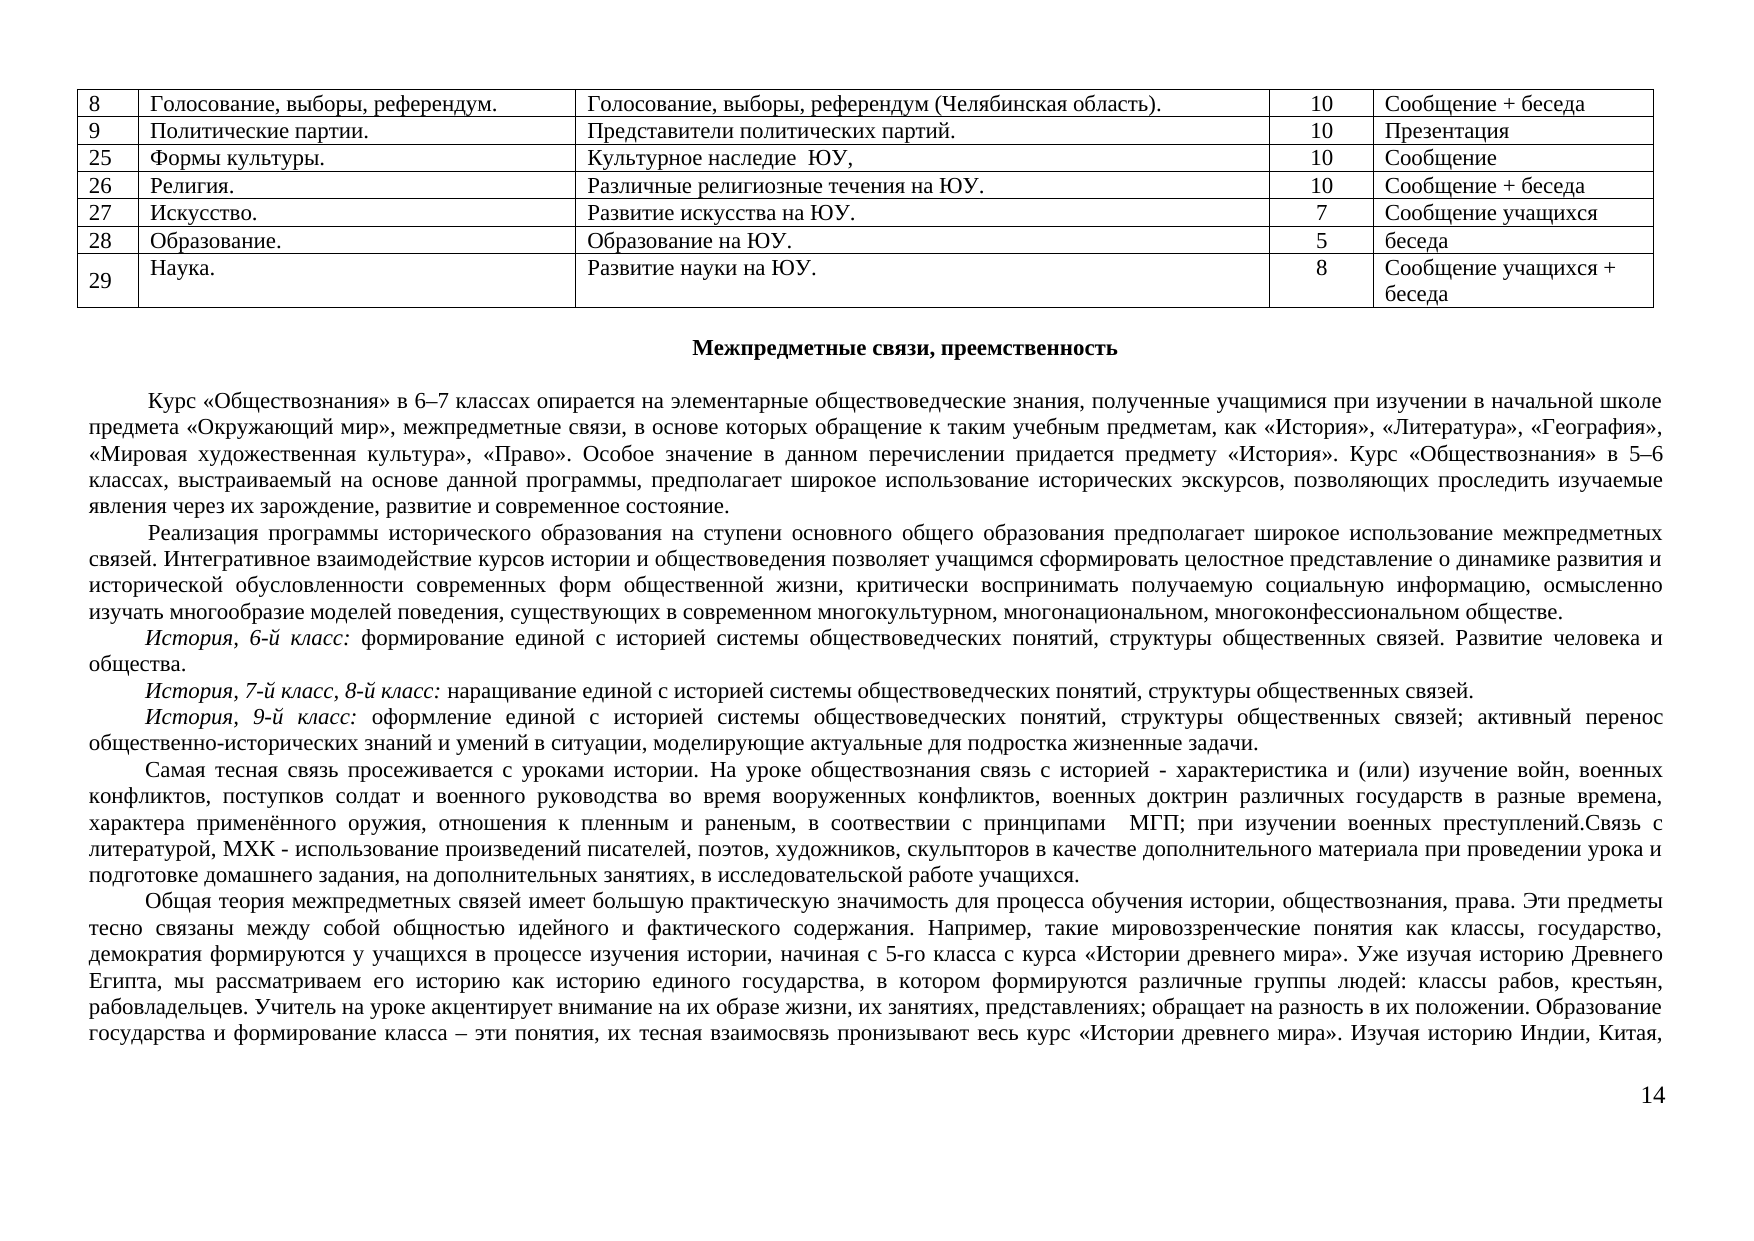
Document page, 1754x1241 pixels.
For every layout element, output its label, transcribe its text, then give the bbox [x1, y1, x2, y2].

table_cell Сообщение + беседа [1374, 172, 1653, 198]
text История, 9-й класс: оформление единой с историей системы обществоведческих понятий, структуры общественных связей; активный перенос общественно-исторических знаний и умений в ситуации, моделирующие актуальные для подростка жизненные задачи. [89, 703, 1665, 756]
table_cell Голосование, выборы, референдум. [139, 90, 575, 116]
text Курс «Обществознания» в 6–7 классах опирается на элементарные обществоведческие знания, полученные учащимися при изучении в начальной школе предмета «Окружающий мир», межпредметные связи, в основе которых обращение к таким учебным предметам, как «История», «Литература», «География», «Мировая художественная культура», «Право». Особое значение в данном перечислении придается предмету «История». Курс «Обществознания» в 5–6 классах, выстраиваемый на основе данной программы, предполагает широкое использование исторических экскурсов, позволяющих проследить изучаемые явления через их зарождение, развитие и современное состояние. [89, 387, 1665, 519]
table_cell 5 [1270, 227, 1373, 253]
table_cell Образование на ЮУ. [576, 227, 1269, 253]
table_cell Политические партии. [139, 117, 575, 143]
table_cell 26 [78, 172, 138, 198]
text Самая тесная связь просеживается с уроками истории. На уроке обществознания связь с историей - характеристика и (или) изучение войн, военных конфликтов, поступков солдат и военного руководства во время вооруженных конфликтов, военных доктрин различных государств в разные времена, характера применённого оружия, отношения к пленным и раненым, в соотвествии с принципами МГП; при изучении военных преступлений.Связь с литературой, МХК - использование произведений писателей, поэтов, художников, скульпторов в качестве дополнительного материала при проведении урока и подготовке домашнего задания, на дополнительных занятиях, в исследовательской работе учащихся. [89, 756, 1665, 888]
table_cell Различные религиозные течения на ЮУ. [576, 172, 1269, 198]
table_cell Сообщение + беседа [1374, 90, 1653, 116]
table_cell Развитие искусства на ЮУ. [576, 199, 1269, 226]
table_cell Наука. [139, 254, 575, 307]
table_cell Развитие науки на ЮУ. [576, 254, 1269, 307]
table_cell 10 [1270, 172, 1373, 198]
table_cell 9 [78, 117, 138, 143]
table_cell Культурное наследие ЮУ, [576, 145, 1269, 171]
text История, 7-й класс, 8-й класс: наращивание единой с историей системы обществоведческих понятий, структуры общественных связей. [89, 677, 1665, 703]
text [89, 888, 1665, 1046]
table_cell 25 [78, 145, 138, 171]
text Межпредметные связи, преемственность [89, 334, 1665, 361]
table_cell 10 [1270, 117, 1373, 143]
table_cell Голосование, выборы, референдум (Челябинская область). [576, 90, 1269, 116]
table_cell Искусство. [139, 199, 575, 226]
table_cell Представители политических партий. [576, 117, 1269, 143]
table_cell 7 [1270, 199, 1373, 226]
table_cell 8 [1270, 254, 1373, 307]
table_cell 27 [78, 199, 138, 226]
table_cell Сообщение [1374, 145, 1653, 171]
text История, 6-й класс: формирование единой с историей системы обществоведческих понятий, структуры общественных связей. Развитие человека и общества. [89, 624, 1665, 677]
table_cell 10 [1270, 145, 1373, 171]
table_cell 28 [78, 227, 138, 253]
table_cell Презентация [1374, 117, 1653, 143]
table_cell 8 [78, 90, 138, 116]
text Реализация программы исторического образования на ступени основного общего образования предполагает широкое использование межпредметных связей. Интегративное взаимодействие курсов истории и обществоведения позволяет учащимся сформировать целостное представление о динамике развития и исторической обусловленности современных форм общественной жизни, критически воспринимать получаемую социальную информацию, осмысленно изучать многообразие моделей поведения, существующих в современном многокультурном, многонациональном, многоконфессиональном обществе. [89, 519, 1665, 624]
table_cell Формы культуры. [139, 145, 575, 171]
table_cell Образование. [139, 227, 575, 253]
table_cell 10 [1270, 90, 1373, 116]
table_cell беседа [1374, 227, 1653, 253]
table_cell Сообщение учащихся [1374, 199, 1653, 226]
table_cell Религия. [139, 172, 575, 198]
table_cell Сообщение учащихся + беседа [1374, 254, 1653, 307]
table_cell 29 [78, 254, 138, 307]
